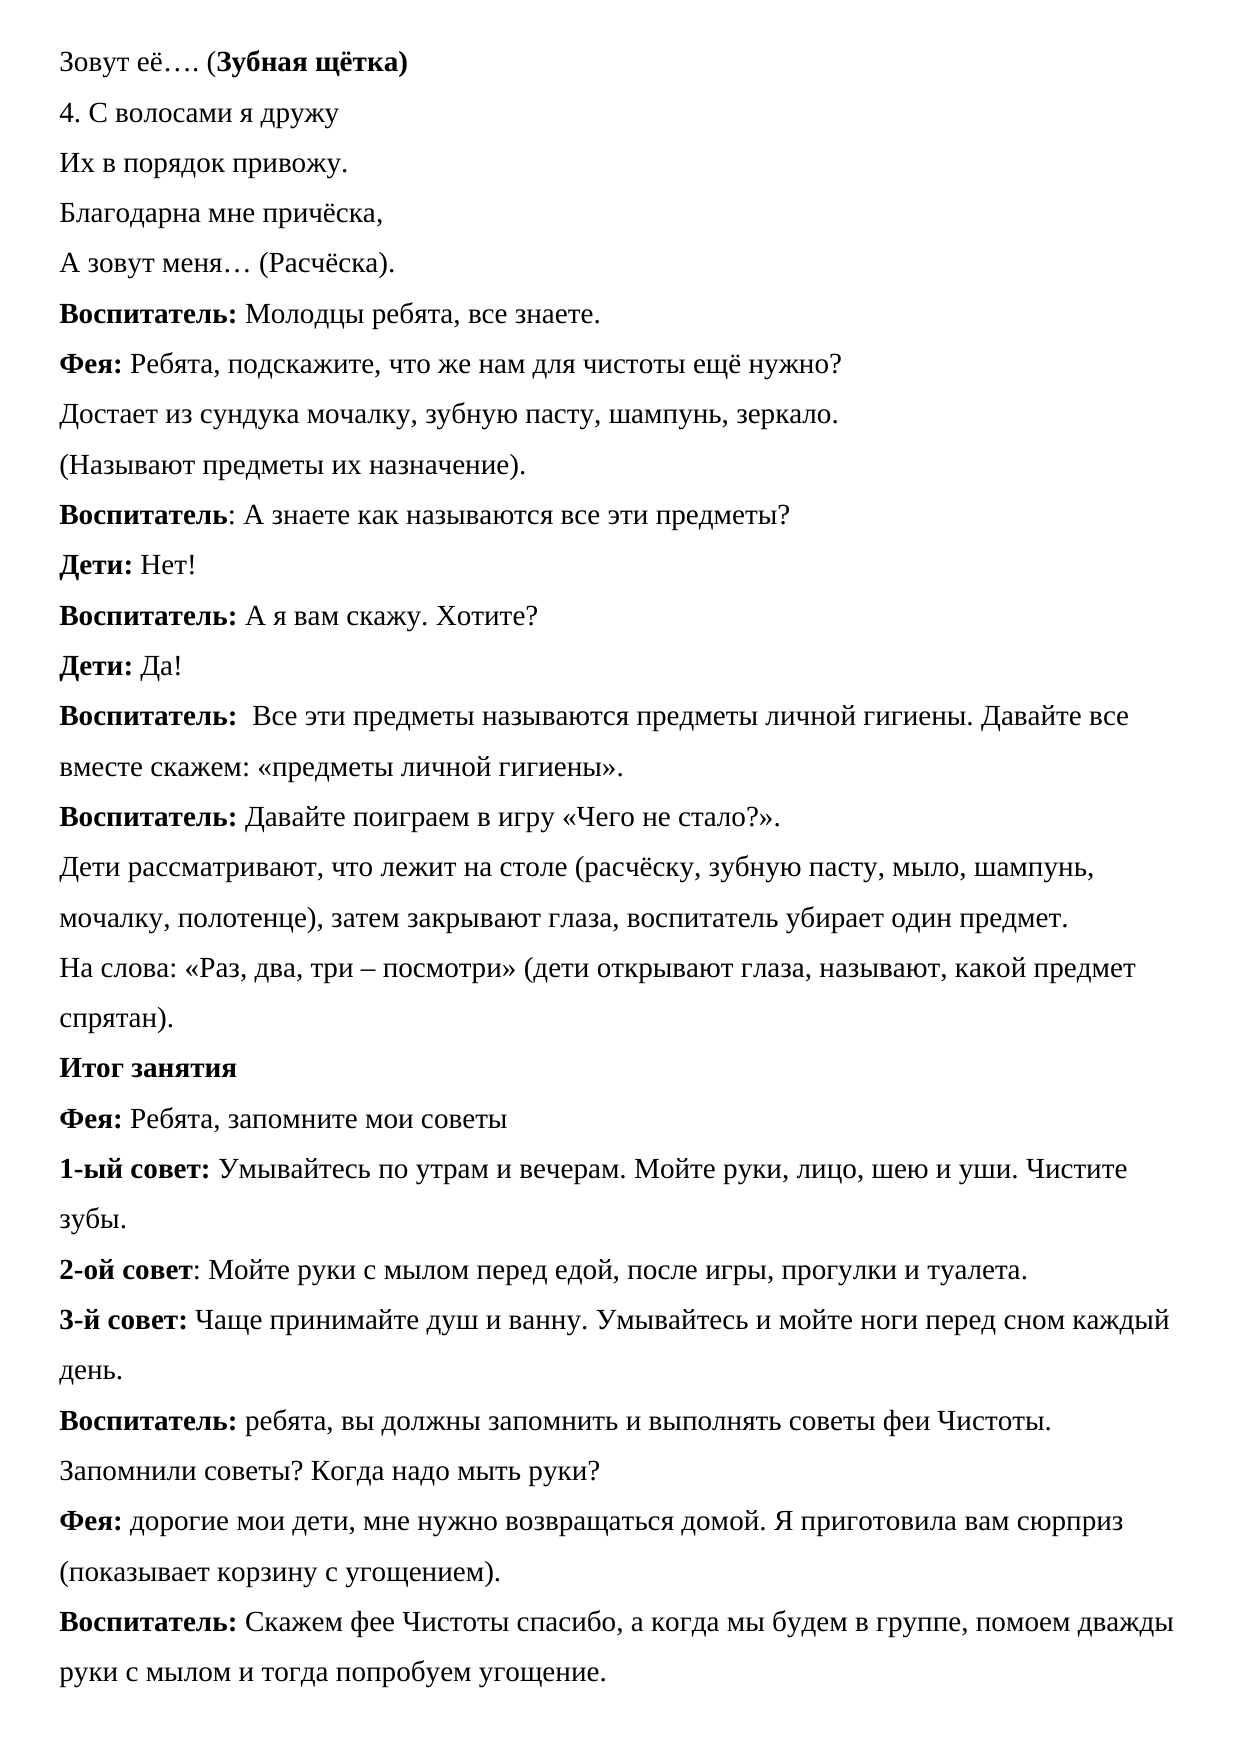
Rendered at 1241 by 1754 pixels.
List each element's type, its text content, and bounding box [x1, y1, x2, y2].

text (Называют предметы их назначение). [59, 447, 1196, 480]
text Воспитатель: ребята, вы должны запомнить и выполнять советы феи Чистоты. Запомнили советы? Когда надо мыть руки? [59, 1403, 1196, 1487]
text А зовут меня… (Расчёска). [59, 246, 1196, 279]
text Благодарна мне причёска, [59, 195, 1196, 229]
text Воспитатель: Все эти предметы называются предметы личной гигиены. Давайте все вместе скажем: «предметы личной гигиены». [59, 698, 1196, 782]
text Воспитатель: Молодцы ребята, все знаете. [59, 296, 1196, 329]
text 4. С волосами я дружу [59, 95, 1196, 128]
text 1-ый совет: Умывайтесь по утрам и вечерам. Мойте руки, лицо, шею и уши. Чистите зубы. [59, 1151, 1196, 1235]
text Дети: Да! [59, 648, 1196, 682]
text Дети рассматривают, что лежит на столе (расчёску, зубную пасту, мыло, шампунь, мочалку, полотенце), затем закрывают глаза, воспитатель убирает один предмет. [59, 849, 1196, 933]
text Воспитатель: Давайте поиграем в игру «Чего не стало?». [59, 799, 1196, 833]
text Достает из сундука мочалку, зубную пасту, шампунь, зеркало. [59, 397, 1196, 430]
text Фея: Ребята, подскажите, что же нам для чистоты ещё нужно? [59, 346, 1196, 380]
text Воспитатель: А я вам скажу. Хотите? [59, 598, 1196, 631]
text Зовут её…. (Зубная щётка) [59, 44, 1196, 78]
text 2-ой совет: Мойте руки с мылом перед едой, после игры, прогулки и туалета. [59, 1252, 1196, 1285]
text На слова: «Раз, два, три – посмотри» (дети открывают глаза, называют, какой предмет спрятан). [59, 950, 1196, 1034]
text Их в порядок привожу. [59, 145, 1196, 178]
text 3-й совет: Чаще принимайте душ и ванну. Умывайтесь и мойте ноги перед сном каждый день. [59, 1302, 1196, 1386]
text Воспитатель: Скажем фее Чистоты спасибо, а когда мы будем в группе, помоем дважды руки с мылом и тогда попробуем угощение. [59, 1604, 1196, 1688]
text Воспитатель: А знаете как называются все эти предметы? [59, 497, 1196, 531]
text Дети: Нет! [59, 547, 1196, 581]
text Фея: дорогие мои дети, мне нужно возвращаться домой. Я приготовила вам сюрприз (показывает корзину с угощением). [59, 1503, 1196, 1587]
text Фея: Ребята, запомните мои советы [59, 1101, 1196, 1134]
text Итог занятия [59, 1051, 1196, 1084]
